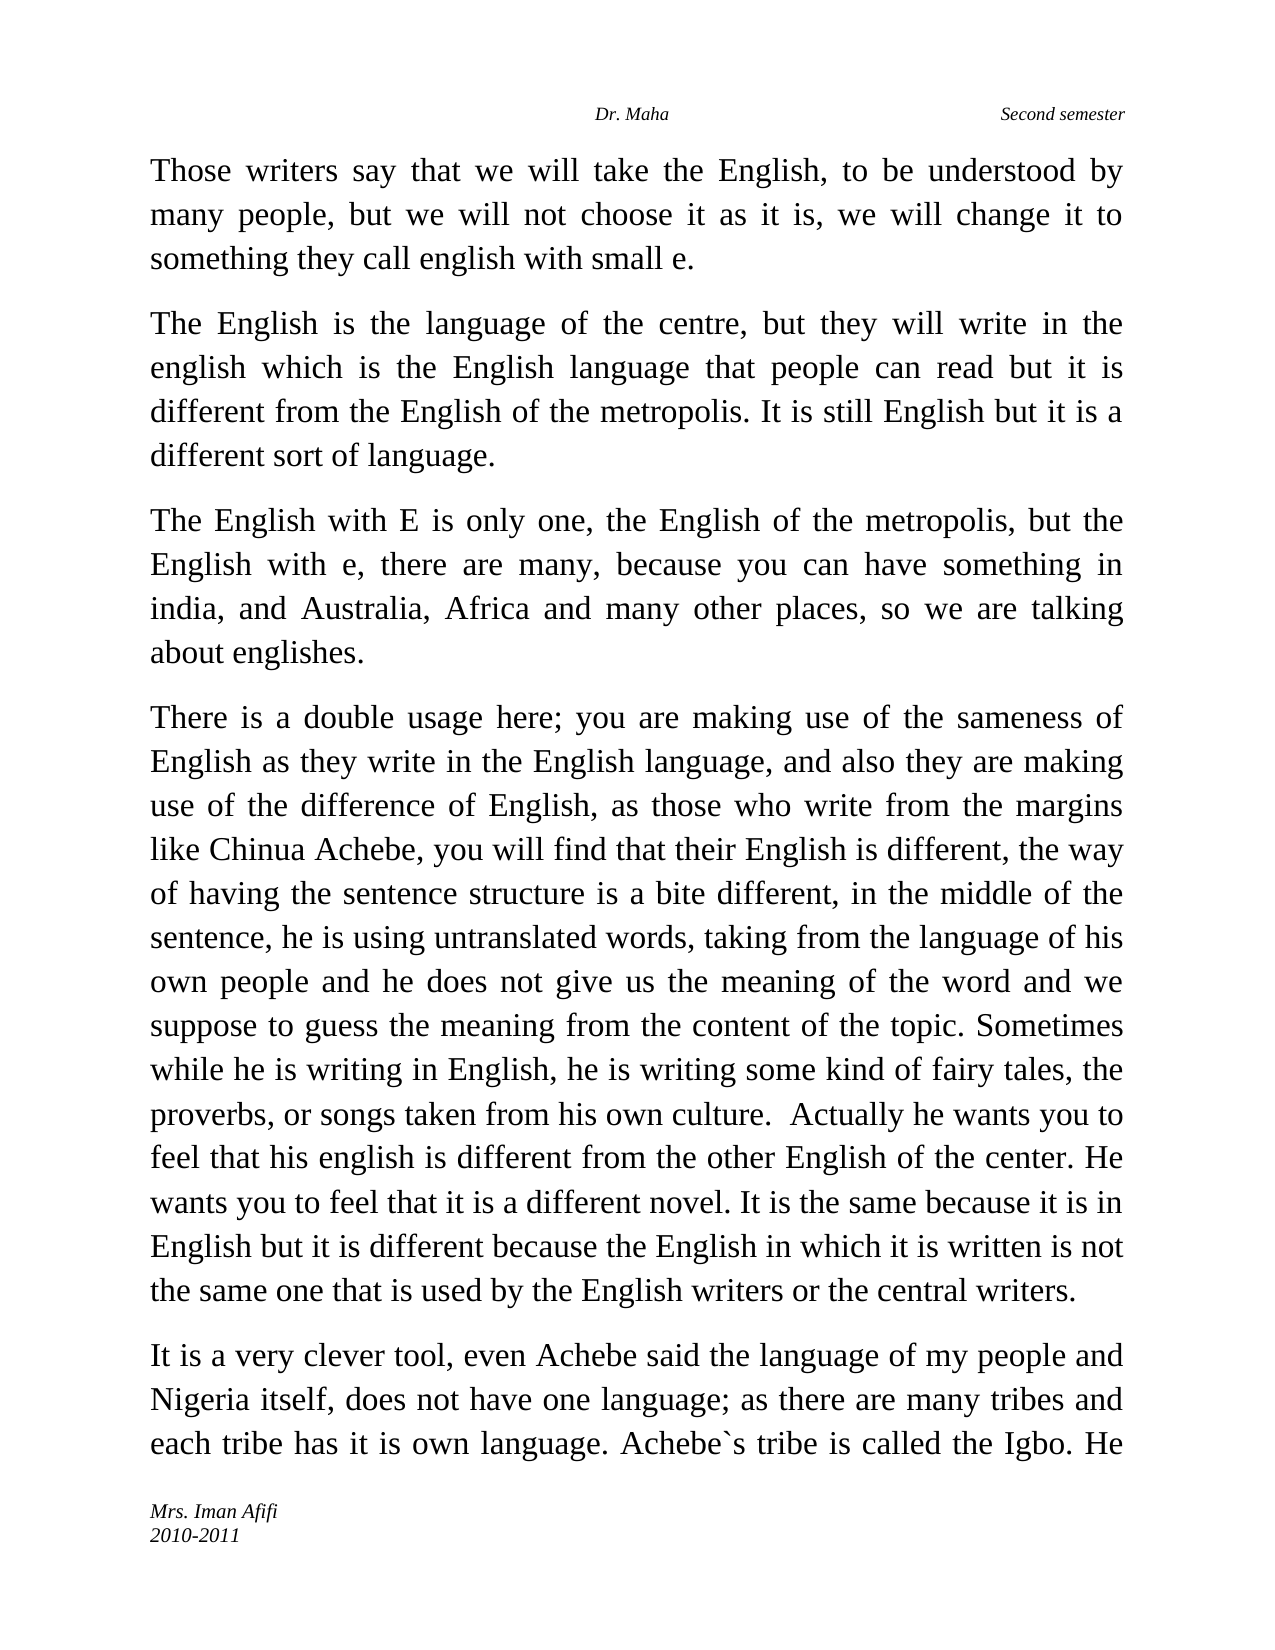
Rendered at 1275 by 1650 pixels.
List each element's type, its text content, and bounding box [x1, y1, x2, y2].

text The English is the language of the centre, but they will write in the english which is the English language that people can read but it is different from the English of the metropolis. It is still English but it is a different sort of language. [150, 303, 1125, 473]
text There is a double usage here; you are making use of the sameness of English as they write in the English language, and also they are making use of the difference of English, as those who write from the margins like Chinua Achebe, you will find that their English is different, the way of having the sentence structure is a bite different, in the middle of the sentence, he is using untranslated words, taking from the language of his own people and he does not give us the meaning of the word and we suppose to guess the meaning from the content of the topic. Sometimes while he is writing in English, he is writing some kind of fairy tales, the proverbs, or songs taken from his own culture. Actually he wants you to feel that his english is different from the other English of the center. He wants you to feel that it is a different novel. It is the same because it is in English but it is different because the English in which it is written is not the same one that is used by the English writers or the central writers. [150, 697, 1125, 1308]
text The English with E is only one, the English of the metropolis, but the English with e, there are many, because you can have something in india, and Australia, Africa and many other places, so we are talking about englishes. [150, 500, 1125, 671]
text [150, 1335, 1125, 1461]
text Those writers say that we will take the English, to be understood by many people, but we will not choose it as it is, we will change it to something they call english with small e. [150, 150, 1125, 276]
